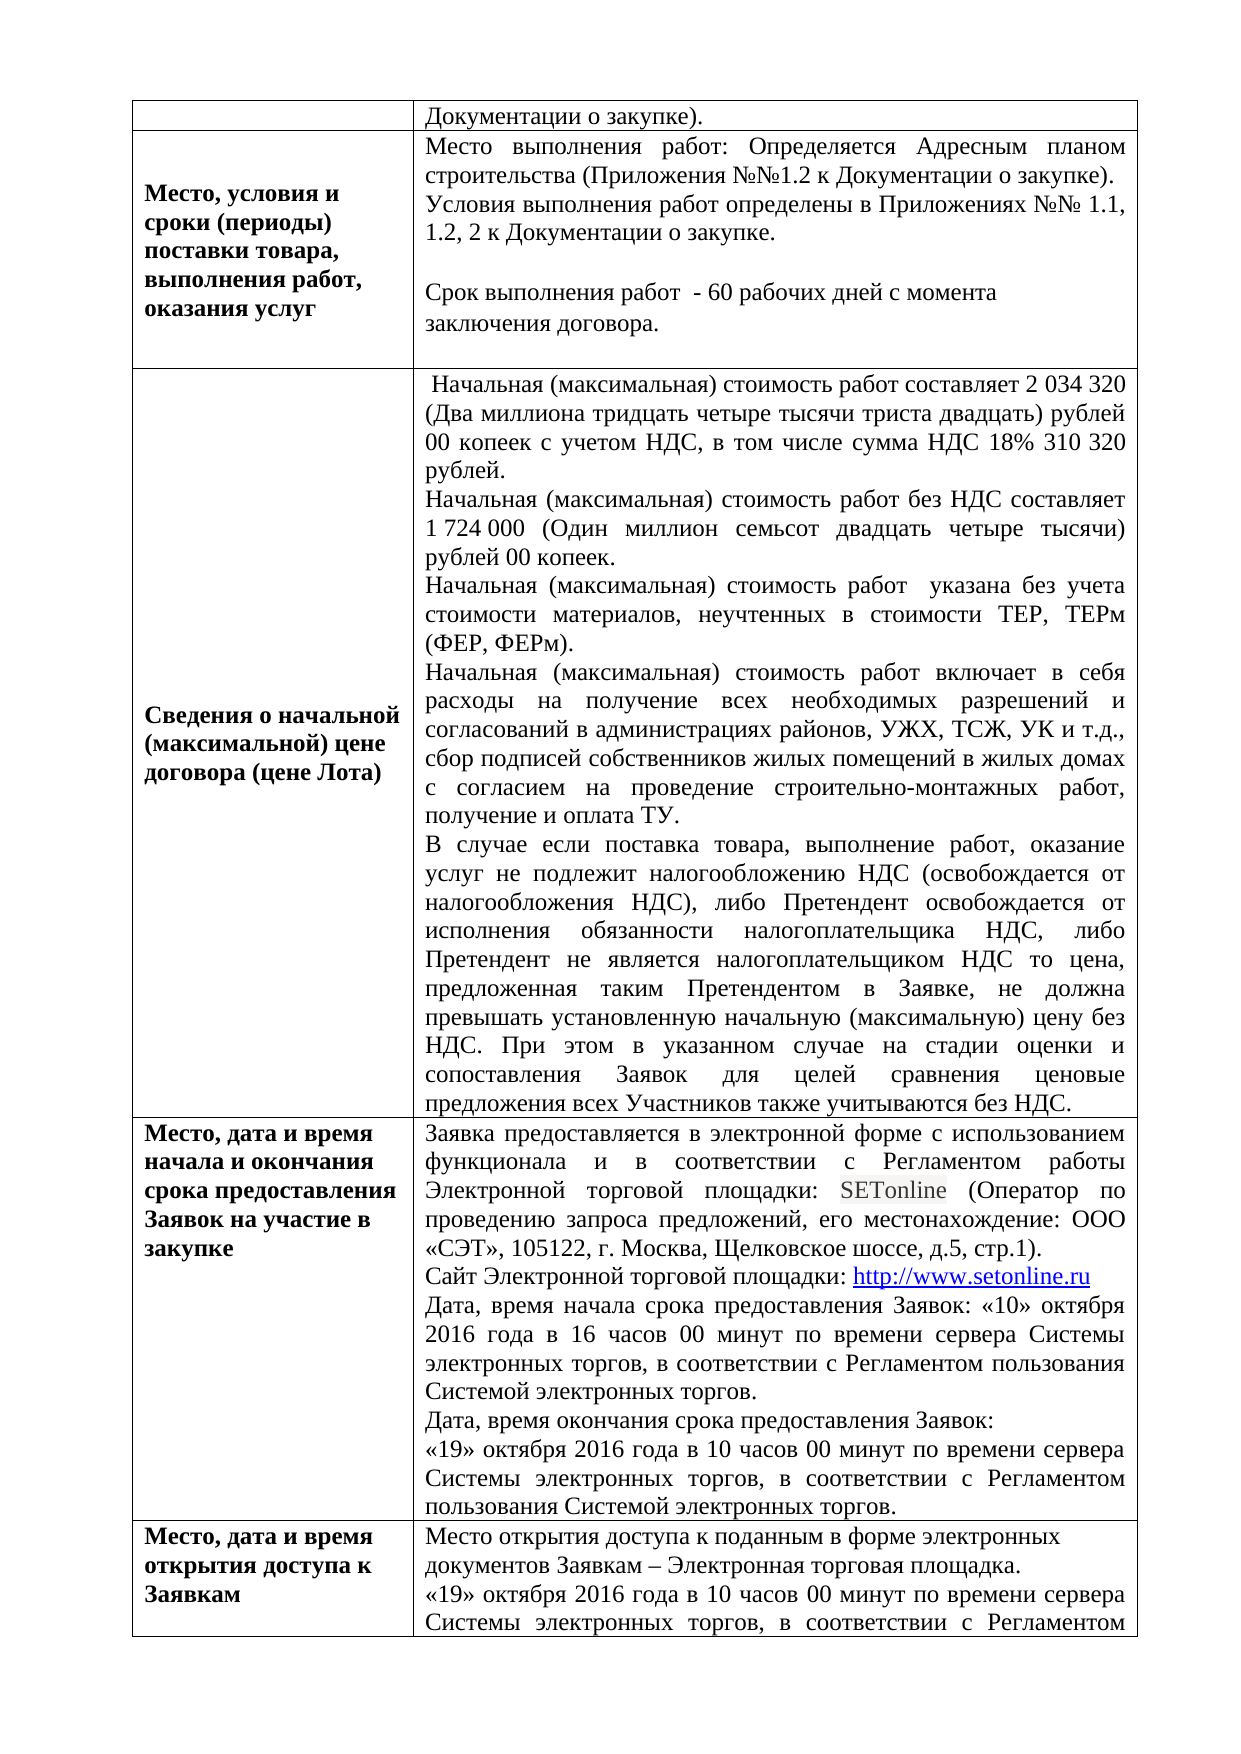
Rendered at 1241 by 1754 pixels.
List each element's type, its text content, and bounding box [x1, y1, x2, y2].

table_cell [414, 101, 1137, 130]
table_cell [414, 1521, 1137, 1636]
table_cell Место выполнения работ: Определяется Адресным планом строительства (Приложения №№1.2 к Документации о закупке). Условия выполнения работ определены в Приложениях №№ 1.1, 1.2, 2 к Документации о закупке. Срок выполнения работ - 60 рабочих дней с момента заключения договора. [414, 131, 1137, 368]
table_cell Место, дата и время начала и окончания срока предоставления Заявок на участие в закупке [133, 1118, 413, 1520]
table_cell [133, 1521, 413, 1636]
table_cell Начальная (максимальная) стоимость работ составляет 2 034 320 (Два миллиона тридцать четыре тысячи триста двадцать) рублей 00 копеек с учетом НДС, в том числе сумма НДС 18% 310 320 рублей. Начальная (максимальная) стоимость работ без НДС составляет 1 724 000 (Один миллион семьсот двадцать четыре тысячи) рублей 00 копеек. Начальная (максимальная) стоимость работ указана без учета стоимости материалов, неучтенных в стоимости ТЕР, ТЕРм (ФЕР, ФЕРм). Начальная (максимальная) стоимость работ включает в себя расходы на получение всех необходимых разрешений и согласований в администрациях районов, УЖХ, ТСЖ, УК и т.д., сбор подписей собственников жилых помещений в жилых домах с согласием на проведение строительно-монтажных работ, получение и оплата ТУ. В случае если поставка товара, выполнение работ, оказание услуг не подлежит налогообложению НДС (освобождается от налогообложения НДС), либо Претендент освобождается от исполнения обязанности налогоплательщика НДС, либо Претендент не является налогоплательщиком НДС то цена, предложенная таким Претендентом в Заявке, не должна превышать установленную начальную (максимальную) цену без НДС. При этом в указанном случае на стадии оценки и сопоставления Заявок для целей сравнения ценовые предложения всех Участников также учитываются без НДС. [414, 369, 1137, 1117]
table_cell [133, 101, 413, 130]
table_cell Сведения о начальной (максимальной) цене договора (цене Лота) [133, 369, 413, 1117]
table_cell Место, условия и сроки (периоды) поставки товара, выполнения работ, оказания услуг [133, 131, 413, 368]
table_cell Заявка предоставляется в электронной форме с использованием функционала и в соответствии с Регламентом работы Электронной торговой площадки: SETonline (Оператор по проведению запроса предложений, его местонахождение: ООО «СЭТ», . Москва, Щелковское шоссе, д.5, стр.1). Сайт Электронной торговой площадки: http://www.setonline.ru Дата, время начала срока предоставления Заявок: «10» октября 2016 года в 16 часов 00 минут по времени сервера Системы электронных торгов, в соответствии с Регламентом пользования Системой электронных торгов. Дата, время окончания срока предоставления Заявок: «19» октября 2016 года в 10 часов 00 минут по времени сервера Системы электронных торгов, в соответствии с Регламентом пользования Системой электронных торгов. [414, 1118, 1137, 1520]
